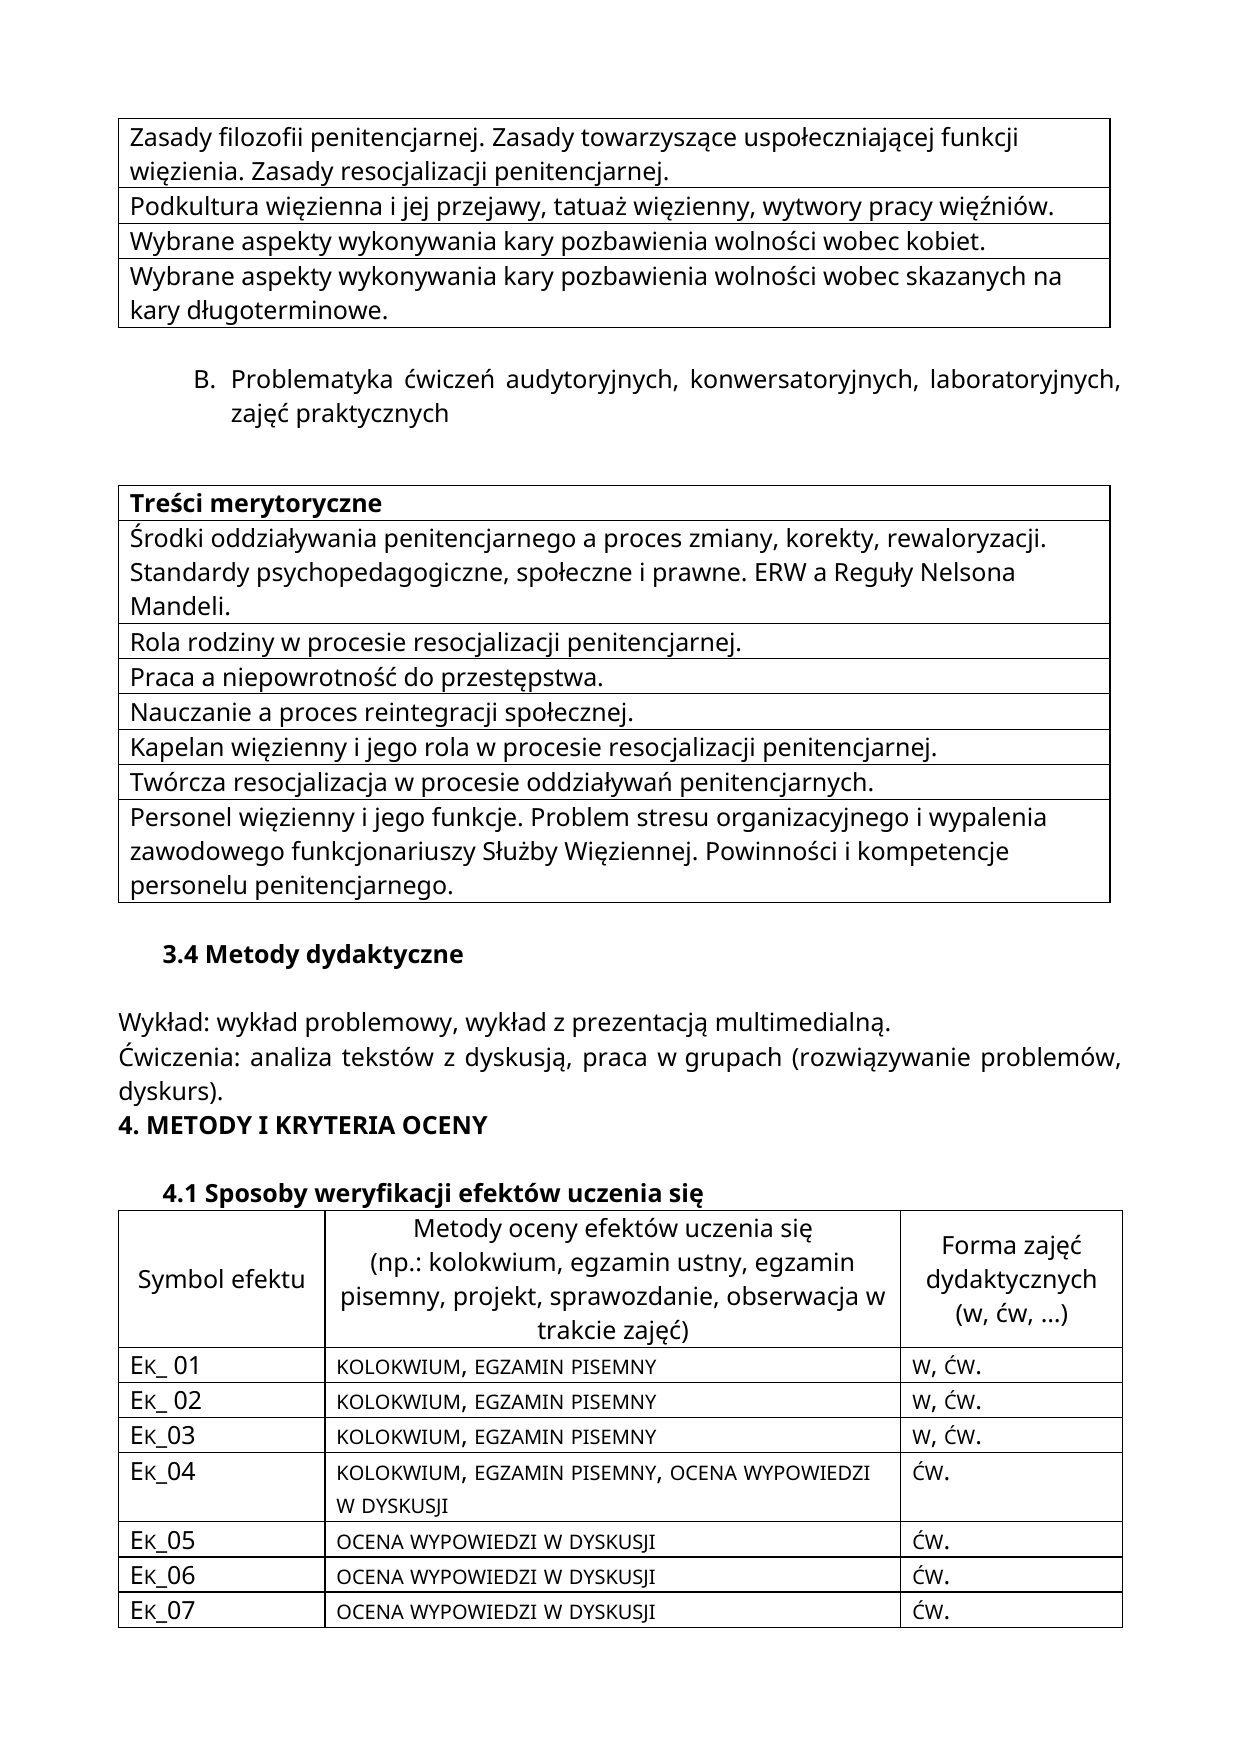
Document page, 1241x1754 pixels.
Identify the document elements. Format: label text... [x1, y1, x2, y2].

table_cell Ek_05 [119, 1522, 324, 1556]
table_cell Twórcza resocjalizacja w procesie oddziaływań penitencjarnych. [119, 765, 1109, 799]
text Wykład: wykład problemowy, wykład z prezentacją multimedialną. [118, 1005, 1122, 1039]
table_cell Wybrane aspekty wykonywania kary pozbawienia wolności wobec kobiet. [119, 224, 1109, 257]
table_cell Ek_06 [119, 1558, 324, 1591]
table_cell Środki oddziaływania penitencjarnego a proces zmiany, korekty, rewaloryzacji. Standardy psychopedagogiczne, społeczne i prawne. ERW a Reguły Nelsona Mandeli. [119, 521, 1109, 623]
table_cell Zasady filozofii penitencjarnej. Zasady towarzyszące uspołeczniającej funkcji więzienia. Zasady resocjalizacji penitencjarnej. [119, 119, 1109, 187]
text 4. METODY I KRYTERIA OCENY [118, 1107, 1122, 1141]
table_cell Ek_03 [119, 1418, 324, 1452]
text Ćwiczenia: analiza tekstów z dyskusją, praca w grupach (rozwiązywanie problemów, dyskurs). [118, 1039, 1122, 1107]
table_cell kolokwium, egzamin pisemny [326, 1418, 900, 1452]
table_cell Personel więzienny i jego funkcje. Problem stresu organizacyjnego i wypalenia zawodowego funkcjonariuszy Służby Więziennej. Powinności i kompetencje personelu penitencjarnego. [119, 800, 1109, 902]
table_cell Ek_07 [119, 1593, 324, 1627]
table_cell ćw. [901, 1453, 1122, 1521]
table_cell Ek_ 02 [119, 1383, 324, 1417]
table_cell ćw. [901, 1593, 1122, 1627]
table_cell kolokwium, egzamin pisemny [326, 1383, 900, 1417]
table_cell ćw. [901, 1558, 1122, 1591]
table_cell Ek_ 01 [119, 1348, 324, 1382]
table_cell ćw. [901, 1522, 1122, 1556]
table_cell Rola rodziny w procesie resocjalizacji penitencjarnej. [119, 624, 1109, 658]
table_cell Kapelan więzienny i jego rola w procesie resocjalizacji penitencjarnej. [119, 730, 1109, 763]
table_header Metody oceny efektów uczenia się (np.: kolokwium, egzamin ustny, egzamin pisemny, projekt, sprawozdanie, obserwacja w trakcie zajęć) [326, 1211, 900, 1347]
table_cell ocena wypowiedzi w dyskusji [326, 1593, 900, 1627]
table_header Treści merytoryczne [119, 486, 1109, 520]
table_cell ocena wypowiedzi w dyskusji [326, 1558, 900, 1591]
table_cell Podkultura więzienna i jej przejawy, tatuaż więzienny, wytwory pracy więźniów. [119, 188, 1109, 222]
text 4.1 Sposoby weryfikacji efektów uczenia się [162, 1175, 1122, 1209]
table_cell w, ćw. [901, 1418, 1122, 1452]
list Problematyka ćwiczeń audytoryjnych, konwersatoryjnych, laboratoryjnych, zajęć praktycznych [193, 362, 1122, 430]
table_cell Nauczanie a proces reintegracji społecznej. [119, 694, 1109, 728]
table_header Forma zajęć dydaktycznych (w, ćw, …) [901, 1211, 1122, 1347]
table_cell w, ćw. [901, 1348, 1122, 1382]
table_cell Praca a niepowrotność do przestępstwa. [119, 659, 1109, 693]
table_header Symbol efektu [119, 1211, 324, 1347]
table_cell w, ćw. [901, 1383, 1122, 1417]
table_cell kolokwium, egzamin pisemny [326, 1348, 900, 1382]
table_cell ocena wypowiedzi w dyskusji [326, 1522, 900, 1556]
text 3.4 Metody dydaktyczne [162, 937, 1122, 971]
table_cell Wybrane aspekty wykonywania kary pozbawienia wolności wobec skazanych na kary długoterminowe. [119, 259, 1109, 327]
table_cell kolokwium, egzamin pisemny, ocena wypowiedzi w dyskusji [326, 1453, 900, 1521]
table_cell Ek_04 [119, 1453, 324, 1521]
